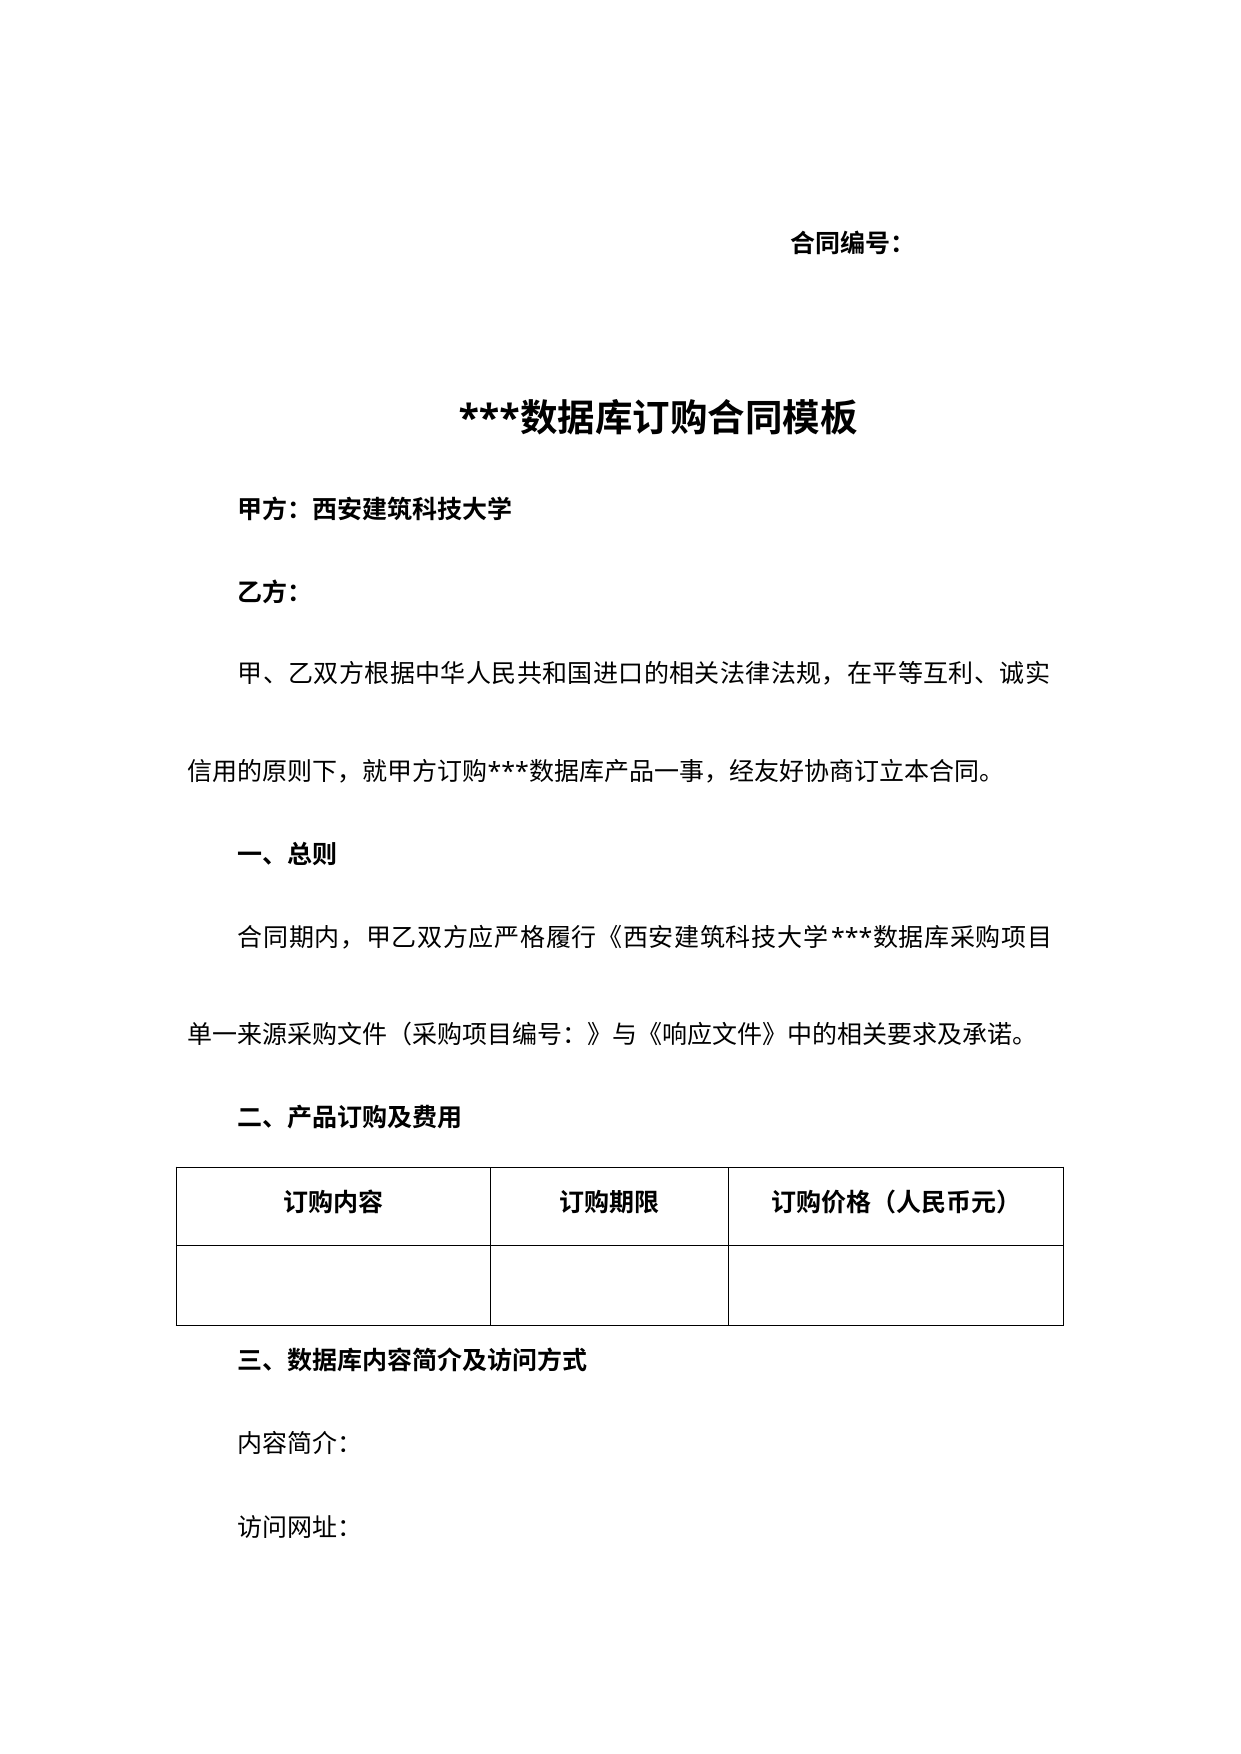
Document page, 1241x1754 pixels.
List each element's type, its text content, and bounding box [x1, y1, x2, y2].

table_header 订购价格（人民币元） [729, 1168, 1063, 1245]
table_header 订购期限 [491, 1168, 728, 1245]
text 内容简介： [187, 1409, 1053, 1474]
table_header 订购内容 [177, 1168, 490, 1245]
table_cell [177, 1246, 490, 1325]
text 乙方： [187, 558, 1053, 623]
text ***数据库订购合同模板 [187, 382, 1053, 447]
table_cell [491, 1246, 728, 1325]
text 三、数据库内容简介及访问方式 [187, 1326, 1053, 1391]
text 访问网址： [187, 1493, 1053, 1558]
text 一、总则 [187, 820, 1053, 885]
text 甲、乙双方根据中华人民共和国进口的相关法律法规，在平等互利、诚实信用的原则下，就甲方订购***数据库产品一事，经友好协商订立本合同。 [187, 639, 1053, 802]
text 合同编号： [187, 209, 1003, 274]
text 合同期内，甲乙双方应严格履行《西安建筑科技大学***数据库采购项目单一来源采购文件（采购项目编号：》与《响应文件》中的相关要求及承诺。 [187, 903, 1053, 1065]
text 甲方：西安建筑科技大学 [187, 475, 1053, 540]
text 二、产品订购及费用 [187, 1083, 1053, 1148]
table_cell [729, 1246, 1063, 1325]
